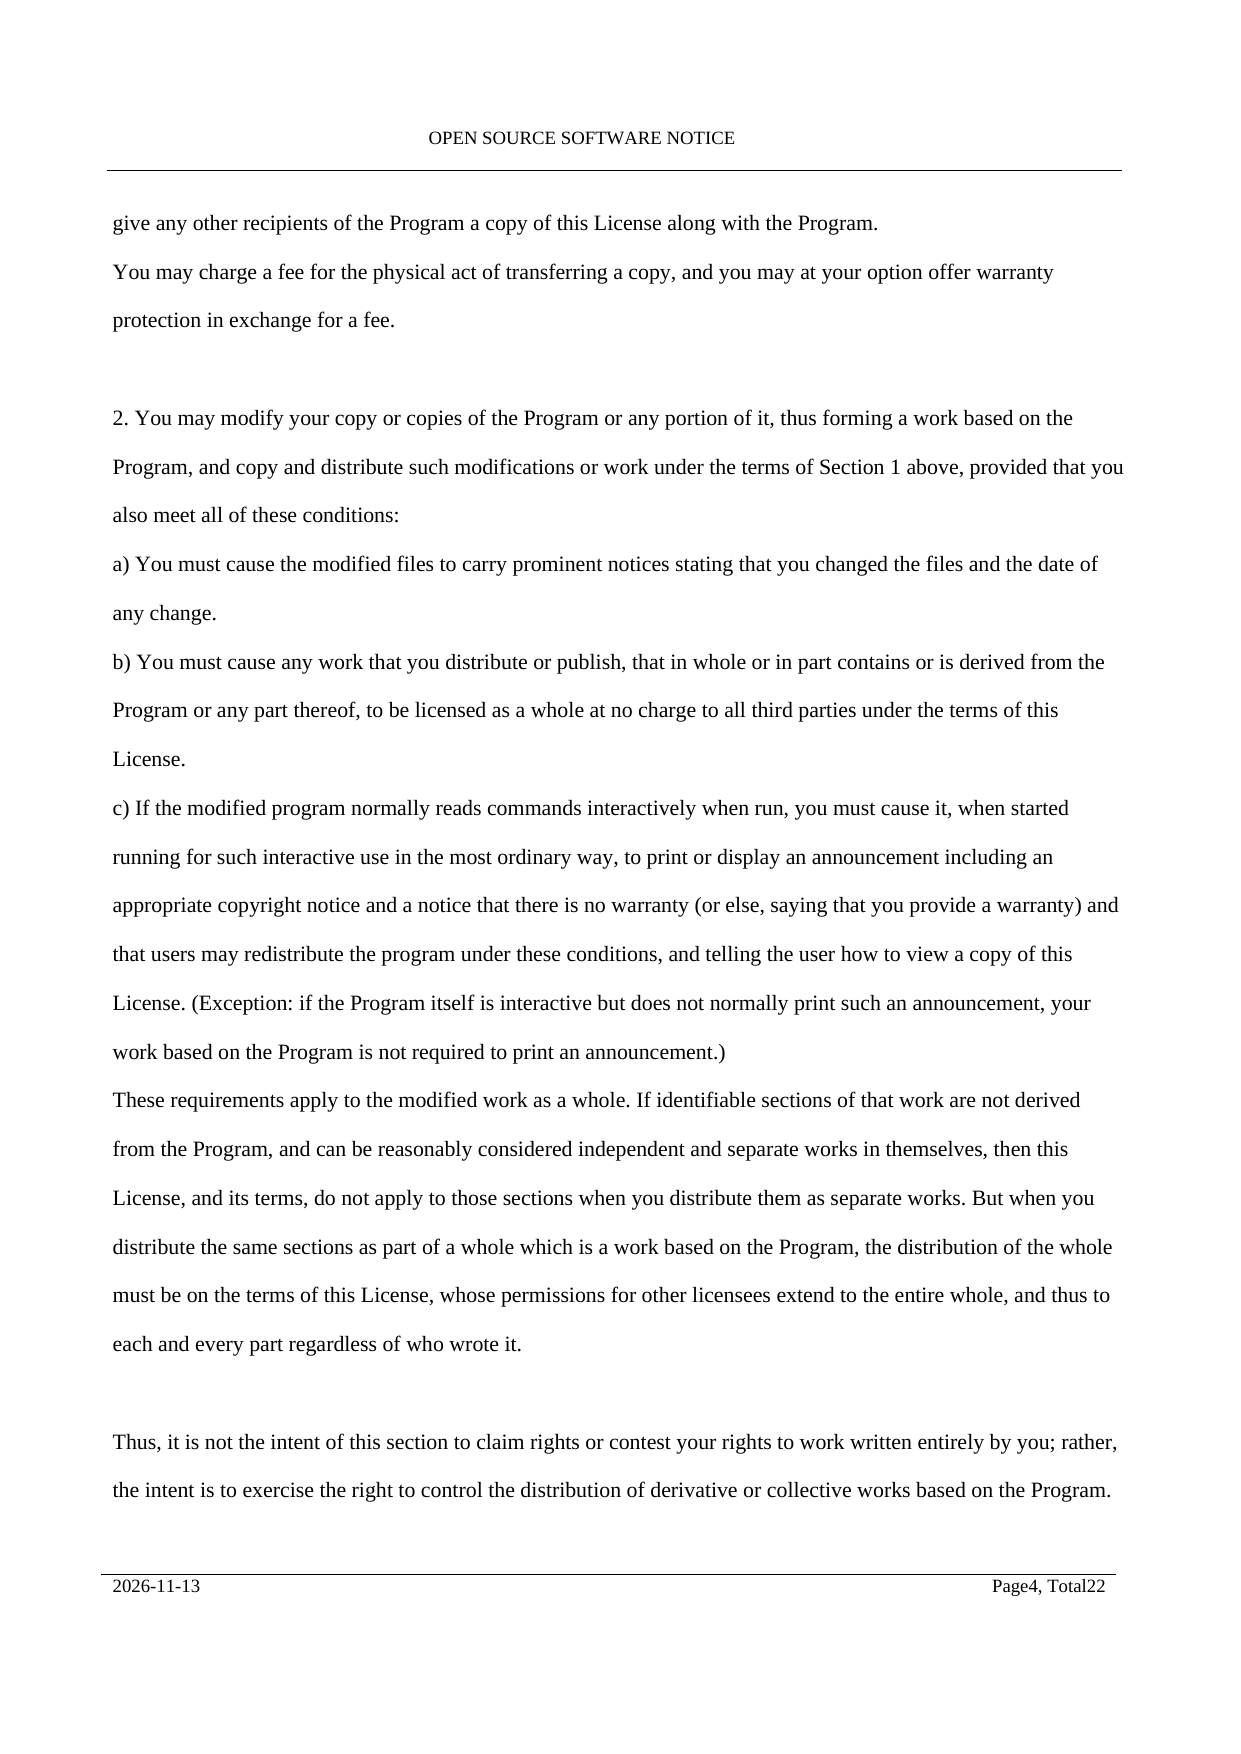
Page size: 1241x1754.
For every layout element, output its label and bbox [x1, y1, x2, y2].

text [112, 206, 1128, 1506]
